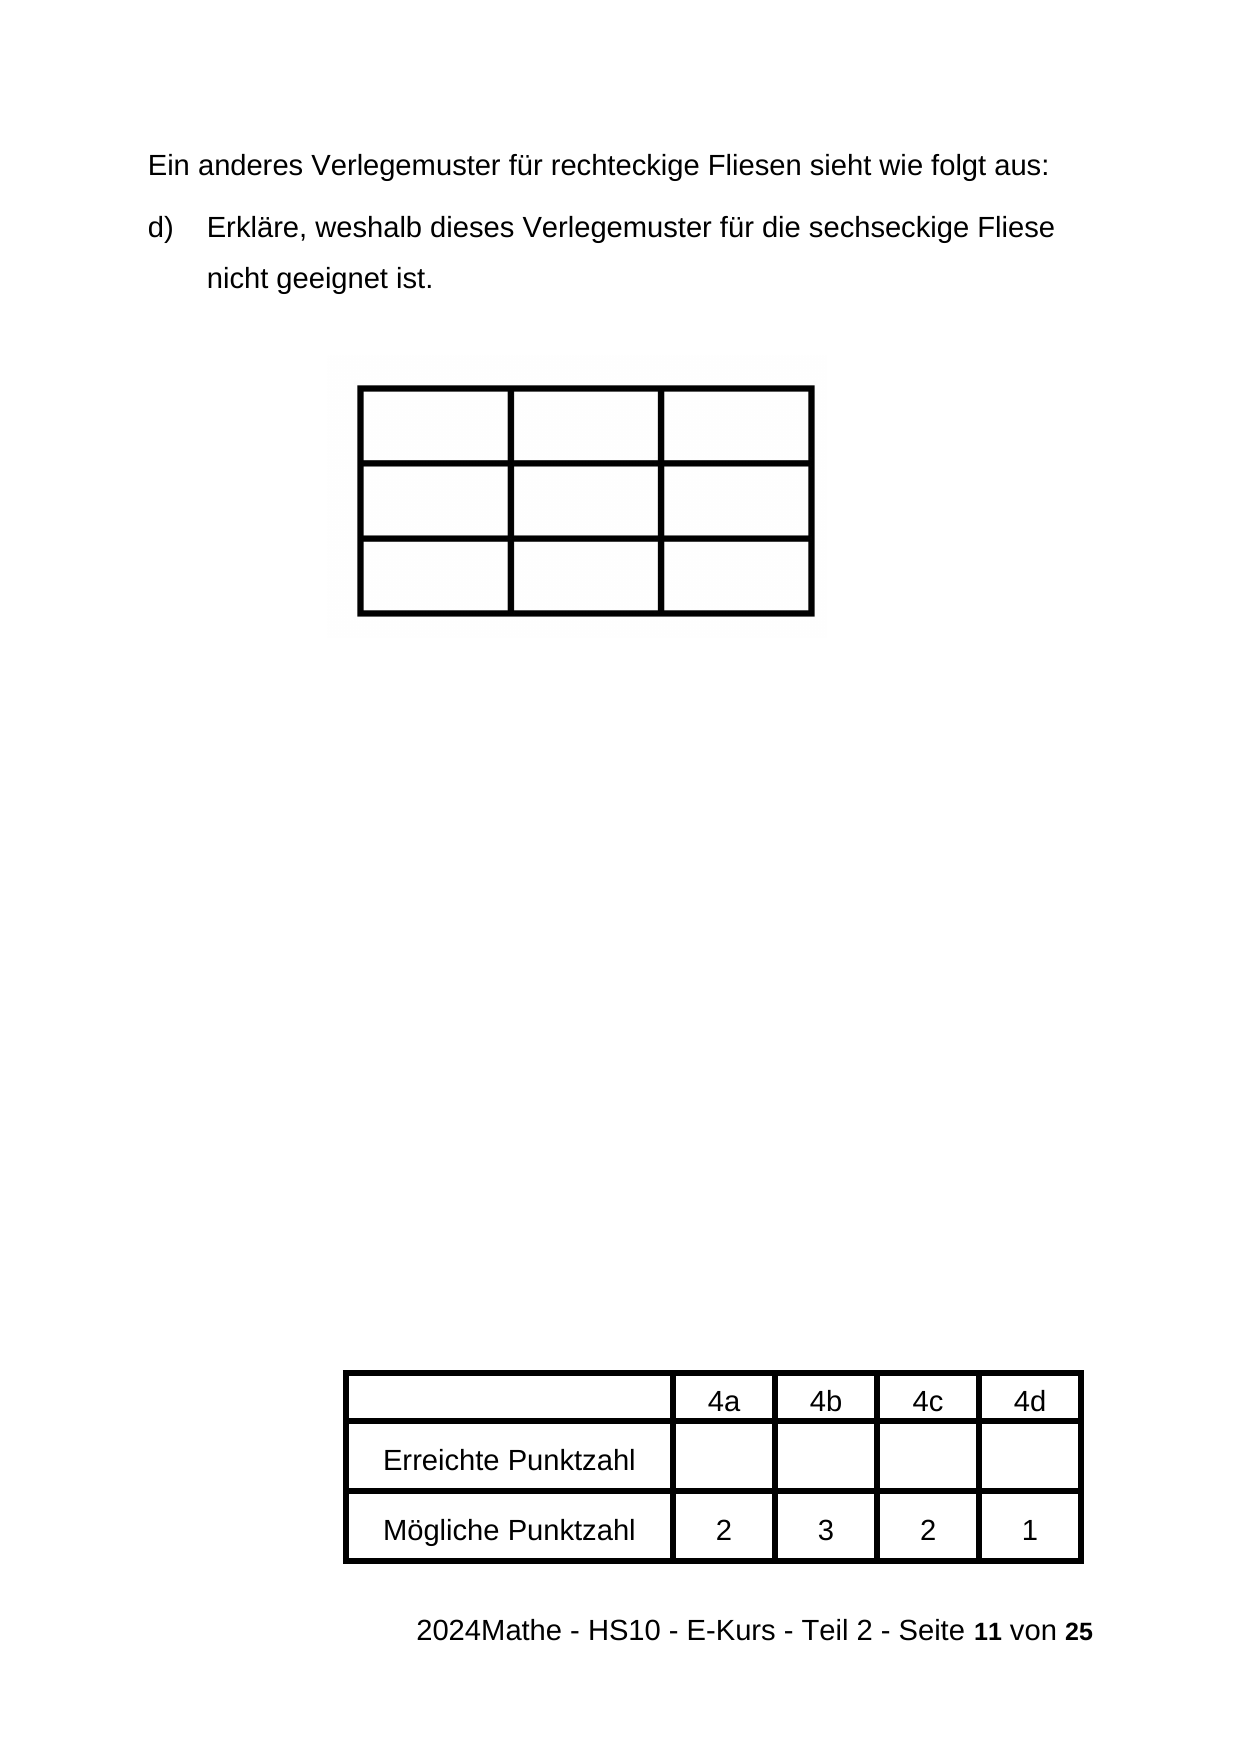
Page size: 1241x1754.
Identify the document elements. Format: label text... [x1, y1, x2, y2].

table_header [349, 1376, 670, 1418]
table_cell 3 [778, 1494, 874, 1558]
text Ein anderes Verlegemuster für rechteckige Fliesen sieht wie folgt aus: [148, 148, 1093, 181]
table_cell [982, 1424, 1078, 1488]
table_cell 1 [982, 1494, 1078, 1558]
picture [328, 356, 827, 638]
table_cell 2 [676, 1494, 772, 1558]
table_header 4c [880, 1376, 976, 1418]
list d) Erkläre, weshalb dieses Verlegemuster für die sechseckige Fliese nicht geeignet ist. [148, 210, 1093, 294]
table_cell [676, 1424, 772, 1488]
table_cell 2 [880, 1494, 976, 1558]
table_cell Mögliche Punktzahl [349, 1494, 670, 1558]
table_header 4a [676, 1376, 772, 1418]
table_header 4d [982, 1376, 1078, 1418]
table_header 4b [778, 1376, 874, 1418]
table_cell Erreichte Punktzahl [349, 1424, 670, 1488]
table_cell [778, 1424, 874, 1488]
table_cell [880, 1424, 976, 1488]
